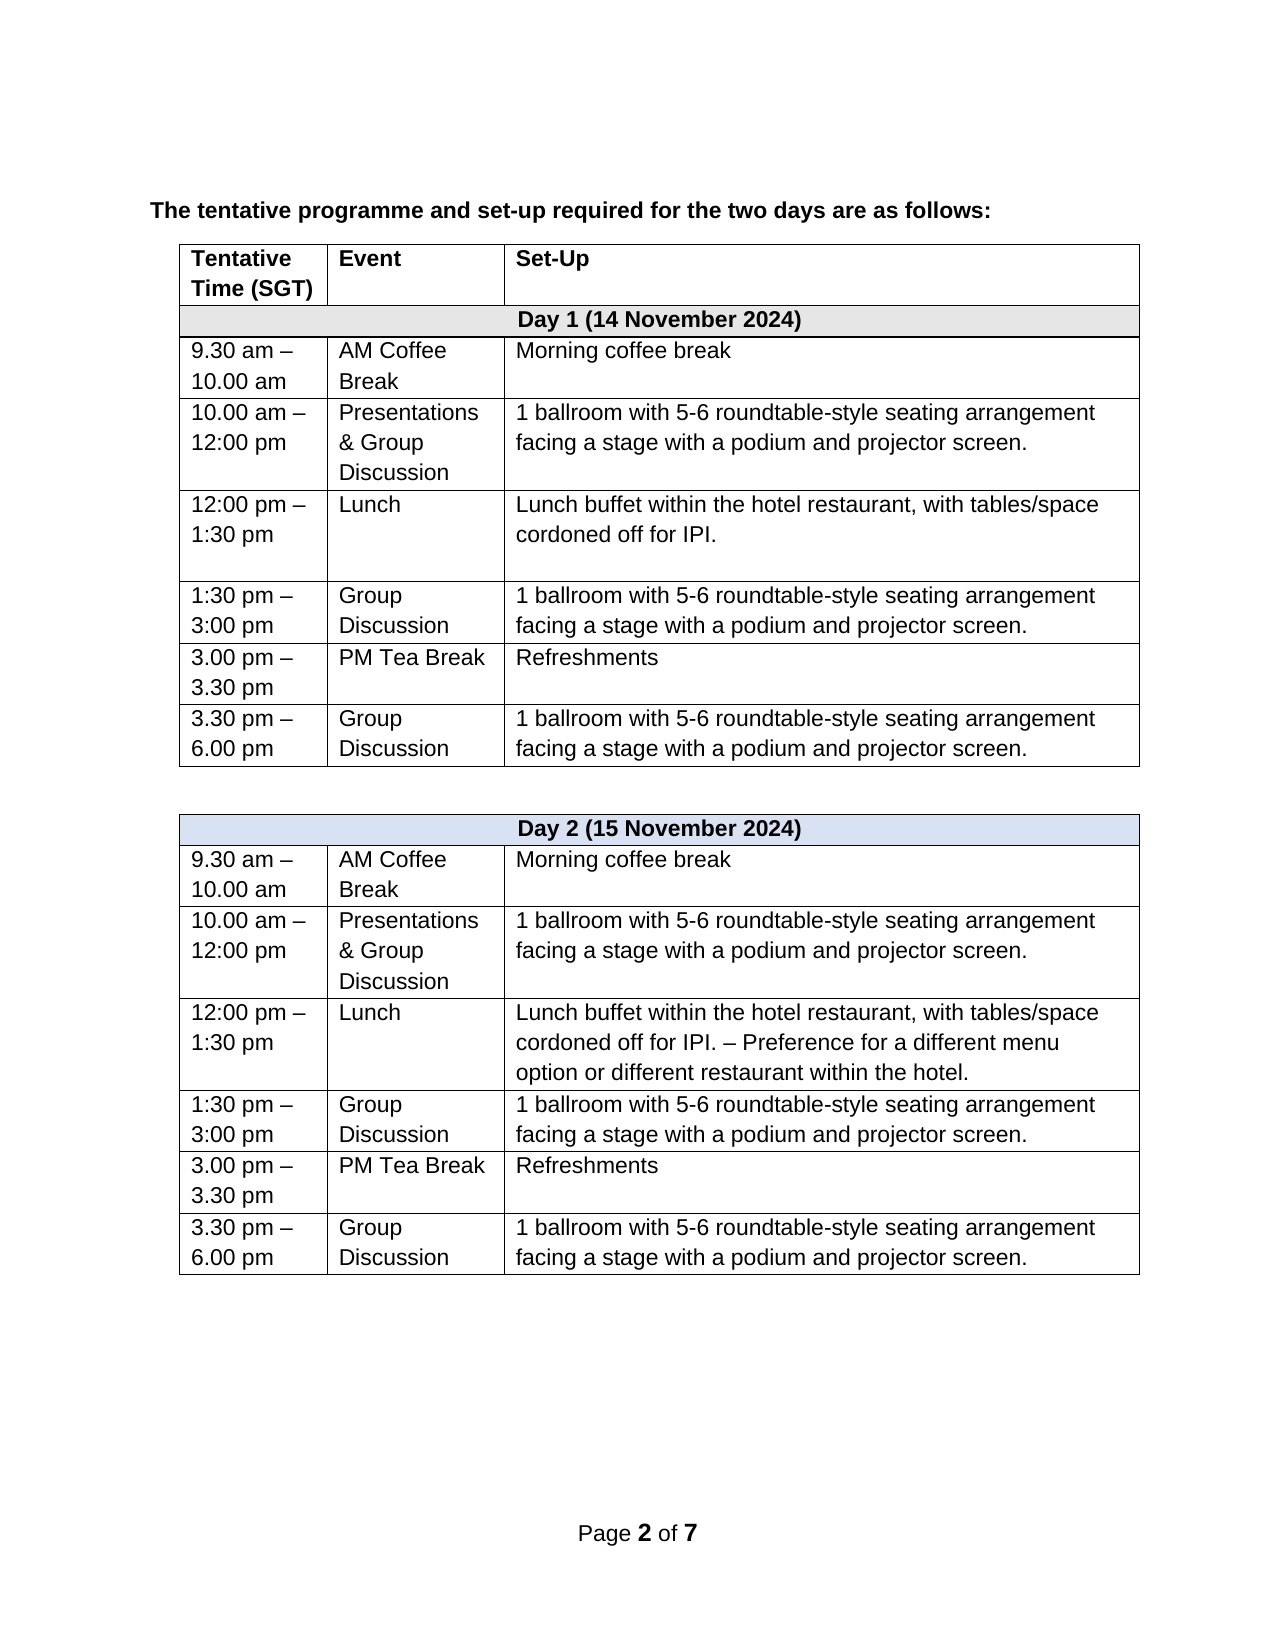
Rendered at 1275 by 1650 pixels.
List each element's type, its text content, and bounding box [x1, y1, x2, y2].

table_cell 3.00 pm – 3.30 pm [180, 1152, 327, 1212]
table_cell 3.30 pm – 6.00 pm [180, 1214, 327, 1274]
table_header Day 2 (15 November 2024) [180, 815, 1139, 845]
table_cell Morning coffee break [505, 846, 1139, 906]
table_cell Lunch [328, 999, 504, 1089]
table_cell 3.30 pm – 6.00 pm [180, 705, 327, 766]
table_cell Presentations & Group Discussion [328, 399, 504, 489]
table_cell 10.00 am – 12:00 pm [180, 907, 327, 998]
table_cell Group Discussion [328, 705, 504, 766]
table_cell 1 ballroom with 5-6 roundtable-style seating arrangement facing a stage with a podium and projector screen. [505, 705, 1139, 766]
table_cell Lunch buffet within the hotel restaurant, with tables/space cordoned off for IPI. – Preference for a different menu option or different restaurant within the hotel. [505, 999, 1139, 1089]
table_cell Group Discussion [328, 582, 504, 643]
table_cell 1 ballroom with 5-6 roundtable-style seating arrangement facing a stage with a podium and projector screen. [505, 1091, 1139, 1151]
table_cell PM Tea Break [328, 644, 504, 704]
table_header Set-Up [505, 245, 1139, 305]
table_cell 1:30 pm – 3:00 pm [180, 582, 327, 643]
table_cell Day 1 (14 November 2024) [180, 306, 1139, 336]
table_cell PM Tea Break [328, 1152, 504, 1212]
table_cell 9.30 am – 10.00 am [180, 338, 327, 398]
table_cell 1:30 pm – 3:00 pm [180, 1091, 327, 1151]
table_cell AM Coffee Break [328, 338, 504, 398]
table_cell Group Discussion [328, 1091, 504, 1151]
table_header Event [328, 245, 504, 305]
table_cell 1 ballroom with 5-6 roundtable-style seating arrangement facing a stage with a podium and projector screen. [505, 399, 1139, 489]
table_cell 3.00 pm – 3.30 pm [180, 644, 327, 704]
table_cell 1 ballroom with 5-6 roundtable-style seating arrangement facing a stage with a podium and projector screen. [505, 582, 1139, 643]
table_cell 1 ballroom with 5-6 roundtable-style seating arrangement facing a stage with a podium and projector screen. [505, 907, 1139, 998]
table_cell Presentations & Group Discussion [328, 907, 504, 998]
table_cell Lunch [328, 491, 504, 581]
table_cell 12:00 pm – 1:30 pm [180, 999, 327, 1089]
table_cell 12:00 pm – 1:30 pm [180, 491, 327, 581]
table_cell 9.30 am – 10.00 am [180, 846, 327, 906]
text The tentative programme and set-up required for the two days are as follows: [150, 197, 1125, 223]
table_cell Refreshments [505, 644, 1139, 704]
table_cell Refreshments [505, 1152, 1139, 1212]
table_cell Morning coffee break [505, 338, 1139, 398]
table_header Tentative Time (SGT) [180, 245, 327, 305]
table_cell 10.00 am – 12:00 pm [180, 399, 327, 489]
table_cell 1 ballroom with 5-6 roundtable-style seating arrangement facing a stage with a podium and projector screen. [505, 1214, 1139, 1274]
table_cell Lunch buffet within the hotel restaurant, with tables/space cordoned off for IPI. [505, 491, 1139, 581]
table_cell AM Coffee Break [328, 846, 504, 906]
table_cell Group Discussion [328, 1214, 504, 1274]
